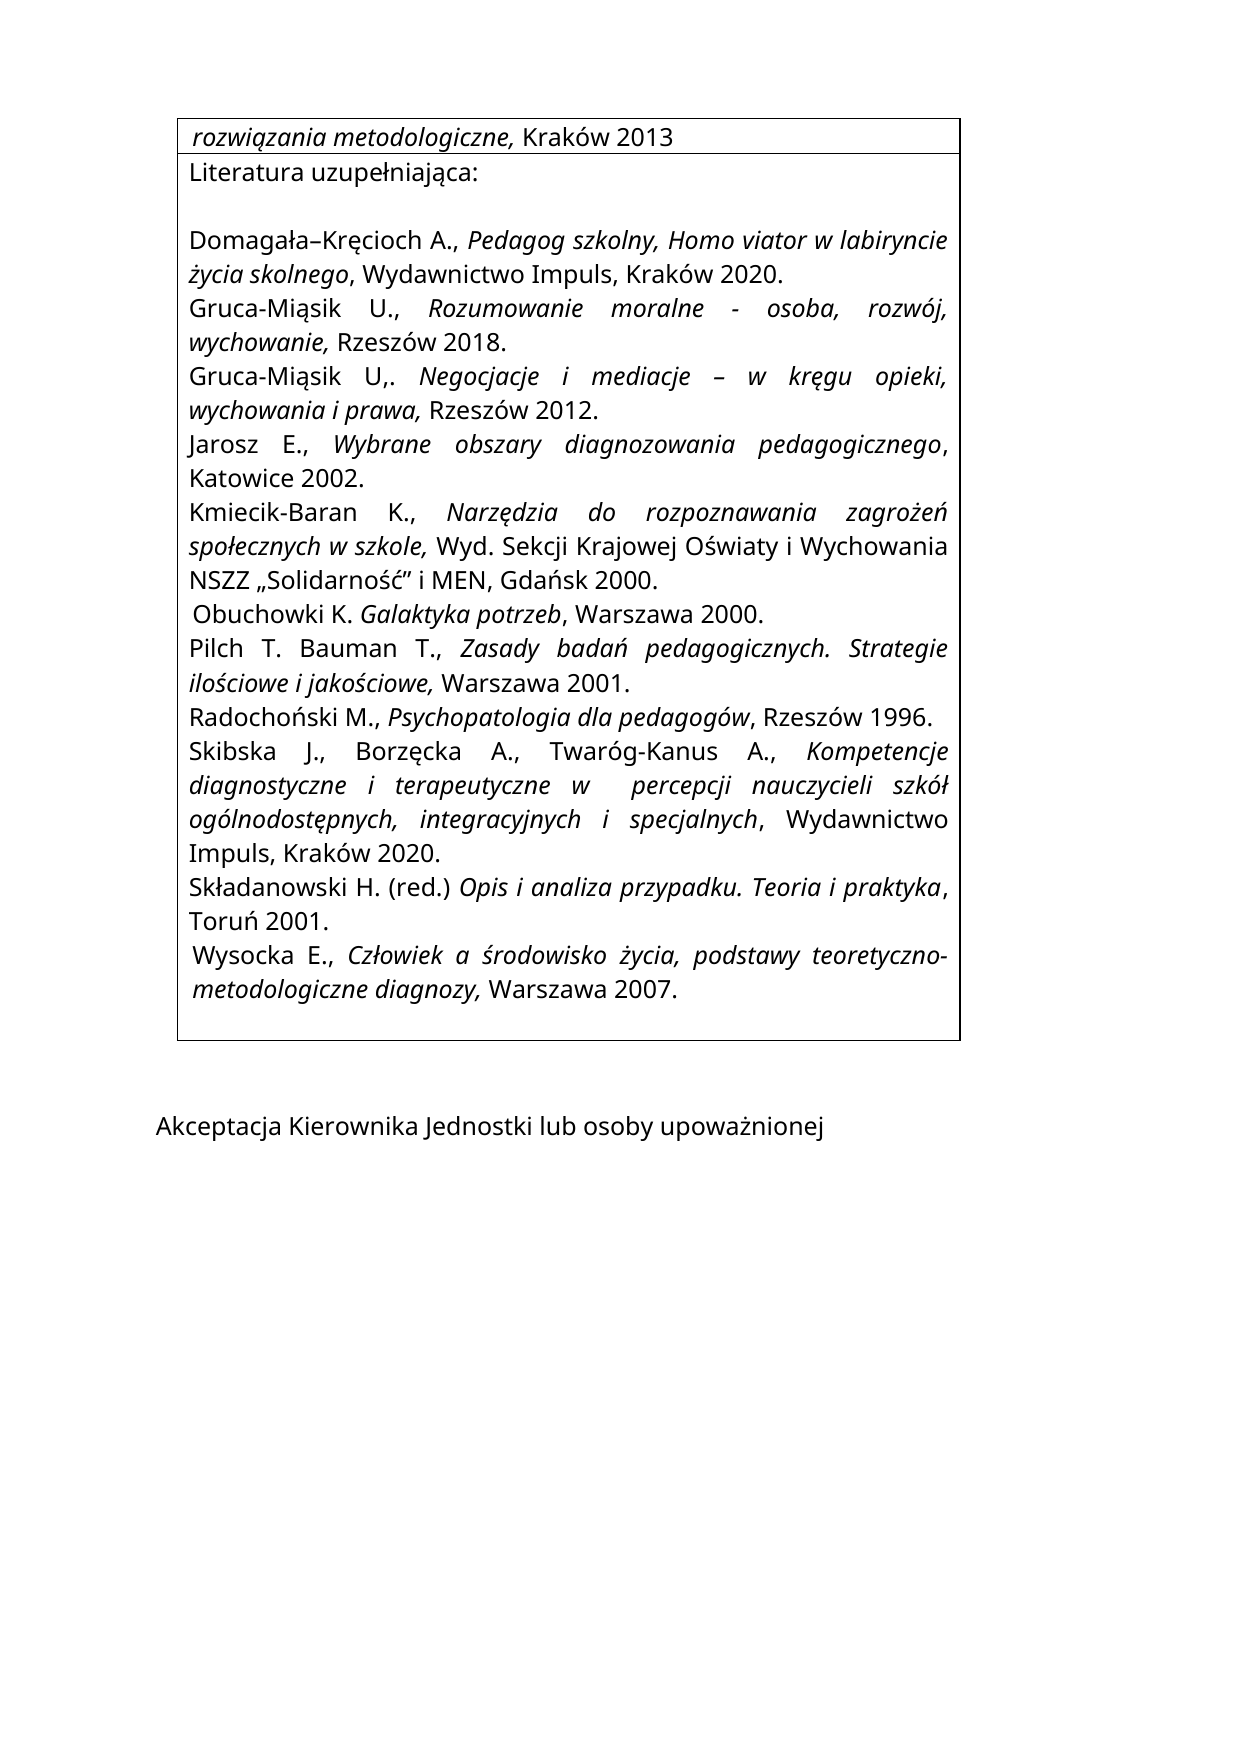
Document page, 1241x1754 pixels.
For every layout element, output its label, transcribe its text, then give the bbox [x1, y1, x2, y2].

text Akceptacja Kierownika Jednostki lub osoby upoważnionej [156, 1109, 1122, 1143]
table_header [178, 119, 959, 153]
table_cell Literatura uzupełniająca: Domagała–Kręcioch A., Pedagog szkolny, Homo viator w labiryncie życia skolnego, Wydawnictwo Impuls, Kraków 2020. Gruca-Miąsik U., Rozumowanie moralne - osoba, rozwój, wychowanie, Rzeszów 2018. Gruca-Miąsik U,. Negocjacje i mediacje – w kręgu opieki, wychowania i prawa, Rzeszów 2012. Jarosz E., Wybrane obszary diagnozowania pedagogicznego, Katowice 2002. Kmiecik-Baran K., Narzędzia do rozpoznawania zagrożeń społecznych w szkole, Wyd. Sekcji Krajowej Oświaty i Wychowania NSZZ „Solidarność” i MEN, Gdańsk 2000. Obuchowki K. Galaktyka potrzeb, Warszawa 2000. Pilch T. Bauman T., Zasady badań pedagogicznych. Strategie ilościowe i jakościowe, Warszawa 2001. Radochoński M., Psychopatologia dla pedagogów, Rzeszów 1996. Skibska J., Borzęcka A., Twaróg-Kanus A., Kompetencje diagnostyczne i terapeutyczne w percepcji nauczycieli szkół ogólnodostępnych, integracyjnych i specjalnych, Wydawnictwo Impuls, Kraków 2020. Składanowski H. (red.) Opis i analiza przypadku. Teoria i praktyka, Toruń 2001. Wysocka E., Człowiek a środowisko życia, podstawy teoretyczno-metodologiczne diagnozy, Warszawa 2007. [178, 154, 959, 1040]
